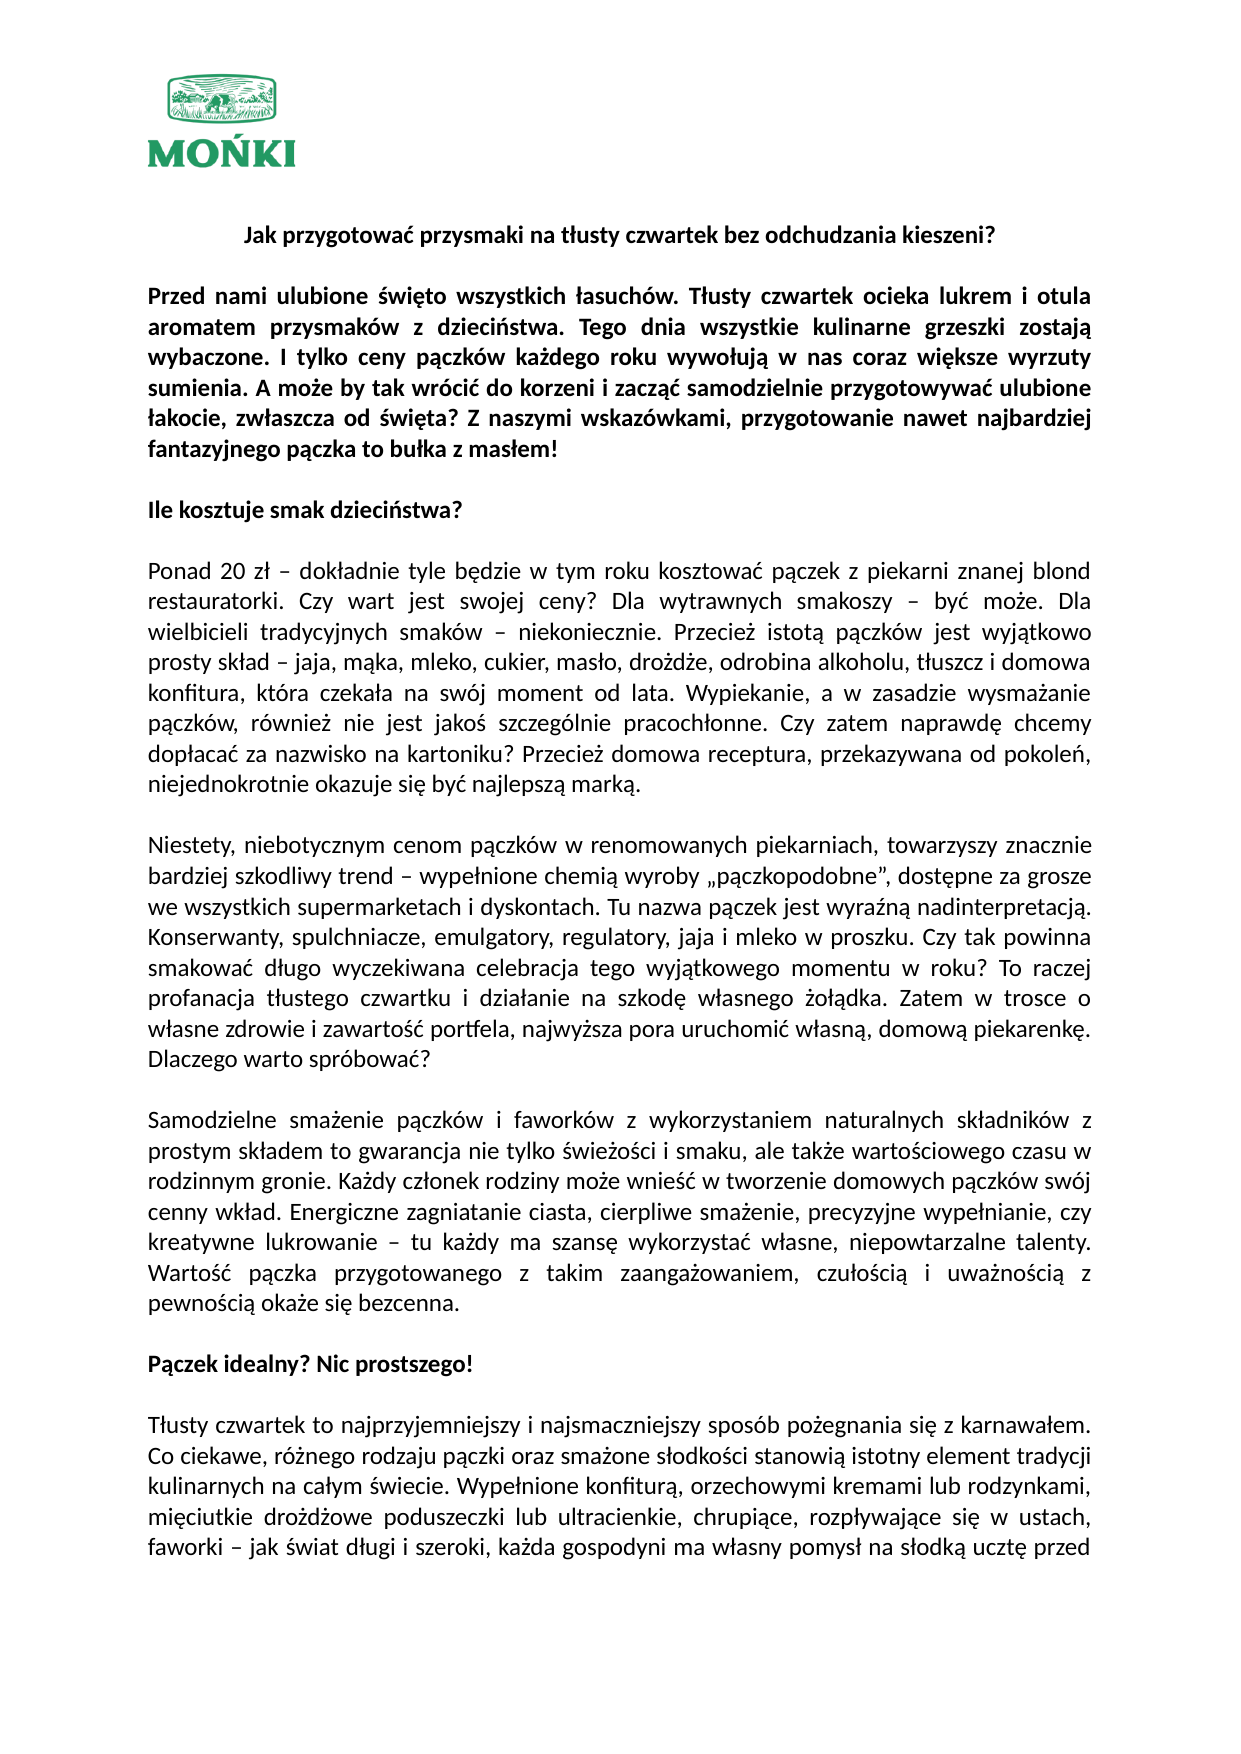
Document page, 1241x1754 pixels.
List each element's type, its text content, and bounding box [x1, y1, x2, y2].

text Jak przygotować przysmaki na tłusty czwartek bez odchudzania kieszeni? [148, 219, 1093, 250]
text Ponad 20 zł – dokładnie tyle będzie w tym roku kosztować pączek z piekarni znanej blond restauratorki. Czy wart jest swojej ceny? Dla wytrawnych smakoszy – być może. Dla wielbicieli tradycyjnych smaków – niekoniecznie. Przecież istotą pączków jest wyjątkowo prosty skład – jaja, mąka, mleko, cukier, masło, drożdże, odrobina alkoholu, tłuszcz i domowa konfitura, która czekała na swój moment od lata. Wypiekanie, a w zasadzie wysmażanie pączków, również nie jest jakoś szczególnie pracochłonne. Czy zatem naprawdę chcemy dopłacać za nazwisko na kartoniku? Przecież domowa receptura, przekazywana od pokoleń, niejednokrotnie okazuje się być najlepszą marką. [148, 555, 1093, 799]
text Pączek idealny? Nic prostszego! [148, 1348, 1093, 1379]
picture [147, 73, 296, 168]
text Przed nami ulubione święto wszystkich łasuchów. Tłusty czwartek ocieka lukrem i otula aromatem przysmaków z dzieciństwa. Tego dnia wszystkie kulinarne grzeszki zostają wybaczone. I tylko ceny pączków każdego roku wywołują w nas coraz większe wyrzuty sumienia. A może by tak wrócić do korzeni i zacząć samodzielnie przygotowywać ulubione łakocie, zwłaszcza od święta? Z naszymi wskazówkami, przygotowanie nawet najbardziej fantazyjnego pączka to bułka z masłem! [148, 280, 1093, 463]
text Samodzielne smażenie pączków i faworków z wykorzystaniem naturalnych składników z prostym składem to gwarancja nie tylko świeżości i smaku, ale także wartościowego czasu w rodzinnym gronie. Każdy członek rodziny może wnieść w tworzenie domowych pączków swój cenny wkład. Energiczne zagniatanie ciasta, cierpliwe smażenie, precyzyjne wypełnianie, czy kreatywne lukrowanie – tu każdy ma szansę wykorzystać własne, niepowtarzalne talenty. Wartość pączka przygotowanego z takim zaangażowaniem, czułością i uważnością z pewnością okaże się bezcenna. [148, 1104, 1093, 1318]
text Niestety, niebotycznym cenom pączków w renomowanych piekarniach, towarzyszy znacznie bardziej szkodliwy trend – wypełnione chemią wyroby „pączkopodobne”, dostępne za grosze we wszystkich supermarketach i dyskontach. Tu nazwa pączek jest wyraźną nadinterpretacją. Konserwanty, spulchniacze, emulgatory, regulatory, jaja i mleko w proszku. Czy tak powinna smakować długo wyczekiwana celebracja tego wyjątkowego momentu w roku? To raczej profanacja tłustego czwartku i działanie na szkodę własnego żołądka. Zatem w trosce o własne zdrowie i zawartość portfela, najwyższa pora uruchomić własną, domową piekarenkę. Dlaczego warto spróbować? [148, 829, 1093, 1074]
text Ile kosztuje smak dzieciństwa? [148, 494, 1093, 524]
